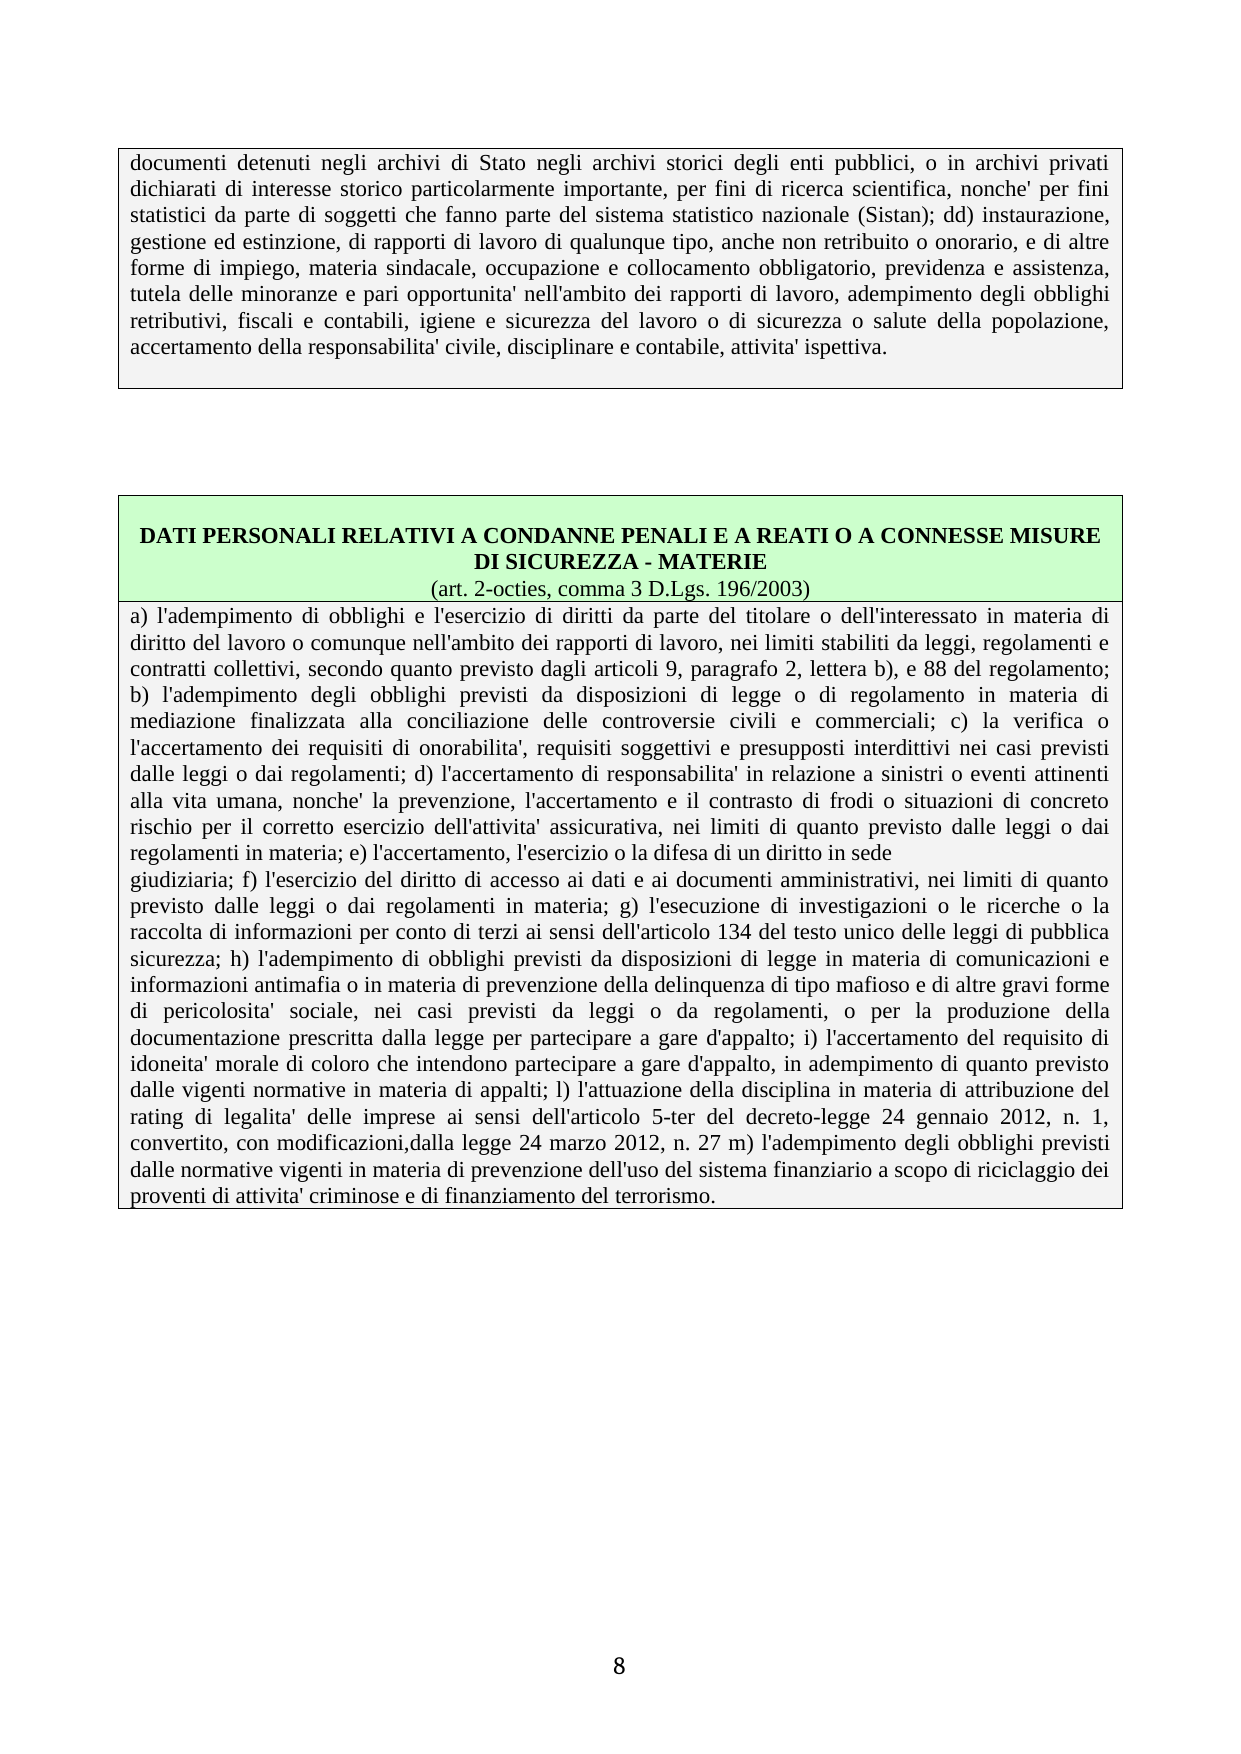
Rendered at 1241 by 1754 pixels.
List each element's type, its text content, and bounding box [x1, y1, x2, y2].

table_cell a) l'adempimento di obblighi e l'esercizio di diritti da parte del titolare o dell'interessato in materia di diritto del lavoro o comunque nell'ambito dei rapporti di lavoro, nei limiti stabiliti da leggi, regolamenti e contratti collettivi, secondo quanto previsto dagli articoli 9, paragrafo 2, lettera b), e 88 del regolamento; b) l'adempimento degli obblighi previsti da disposizioni di legge o di regolamento in materia di mediazione finalizzata alla conciliazione delle controversie civili e commerciali; c) la verifica o l'accertamento dei requisiti di onorabilita', requisiti soggettivi e presupposti interdittivi nei casi previsti dalle leggi o dai regolamenti; d) l'accertamento di responsabilita' in relazione a sinistri o eventi attinenti alla vita umana, nonche' la prevenzione, l'accertamento e il contrasto di frodi o situazioni di concreto rischio per il corretto esercizio dell'attivita' assicurativa, nei limiti di quanto previsto dalle leggi o dai regolamenti in materia; e) l'accertamento, l'esercizio o la difesa di un diritto in sede giudiziaria; f) l'esercizio del diritto di accesso ai dati e ai documenti amministrativi, nei limiti di quanto previsto dalle leggi o dai regolamenti in materia; g) l'esecuzione di investigazioni o le ricerche o la raccolta di informazioni per conto di terzi ai sensi dell'articolo 134 del testo unico delle leggi di pubblica sicurezza; h) l'adempimento di obblighi previsti da disposizioni di legge in materia di comunicazioni e informazioni antimafia o in materia di prevenzione della delinquenza di tipo mafioso e di altre gravi forme di pericolosita' sociale, nei casi previsti da leggi o da regolamenti, o per la produzione della documentazione prescritta dalla legge per partecipare a gare d'appalto; i) l'accertamento del requisito di idoneita' morale di coloro che intendono partecipare a gare d'appalto, in adempimento di quanto previsto dalle vigenti normative in materia di appalti; l) l'attuazione della disciplina in materia di attribuzione del rating di legalita' delle imprese ai sensi dell'articolo 5-ter del decreto-legge 24 gennaio 2012, n. 1, convertito, con modificazioni,dalla legge 24 marzo 2012, n. 27 m) l'adempimento degli obblighi previsti dalle normative vigenti in materia di prevenzione dell'uso del sistema finanziario a scopo di riciclaggio dei proventi di attivita' criminose e di finanziamento del terrorismo. [119, 602, 1122, 1208]
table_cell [119, 149, 1122, 388]
table_header DATI PERSONALI RELATIVI A CONDANNE PENALI E A REATI O A CONNESSE MISURE DI SICUREZZA - MATERIE (art. 2-octies, comma 3 D.Lgs. 196/2003) [119, 496, 1122, 601]
